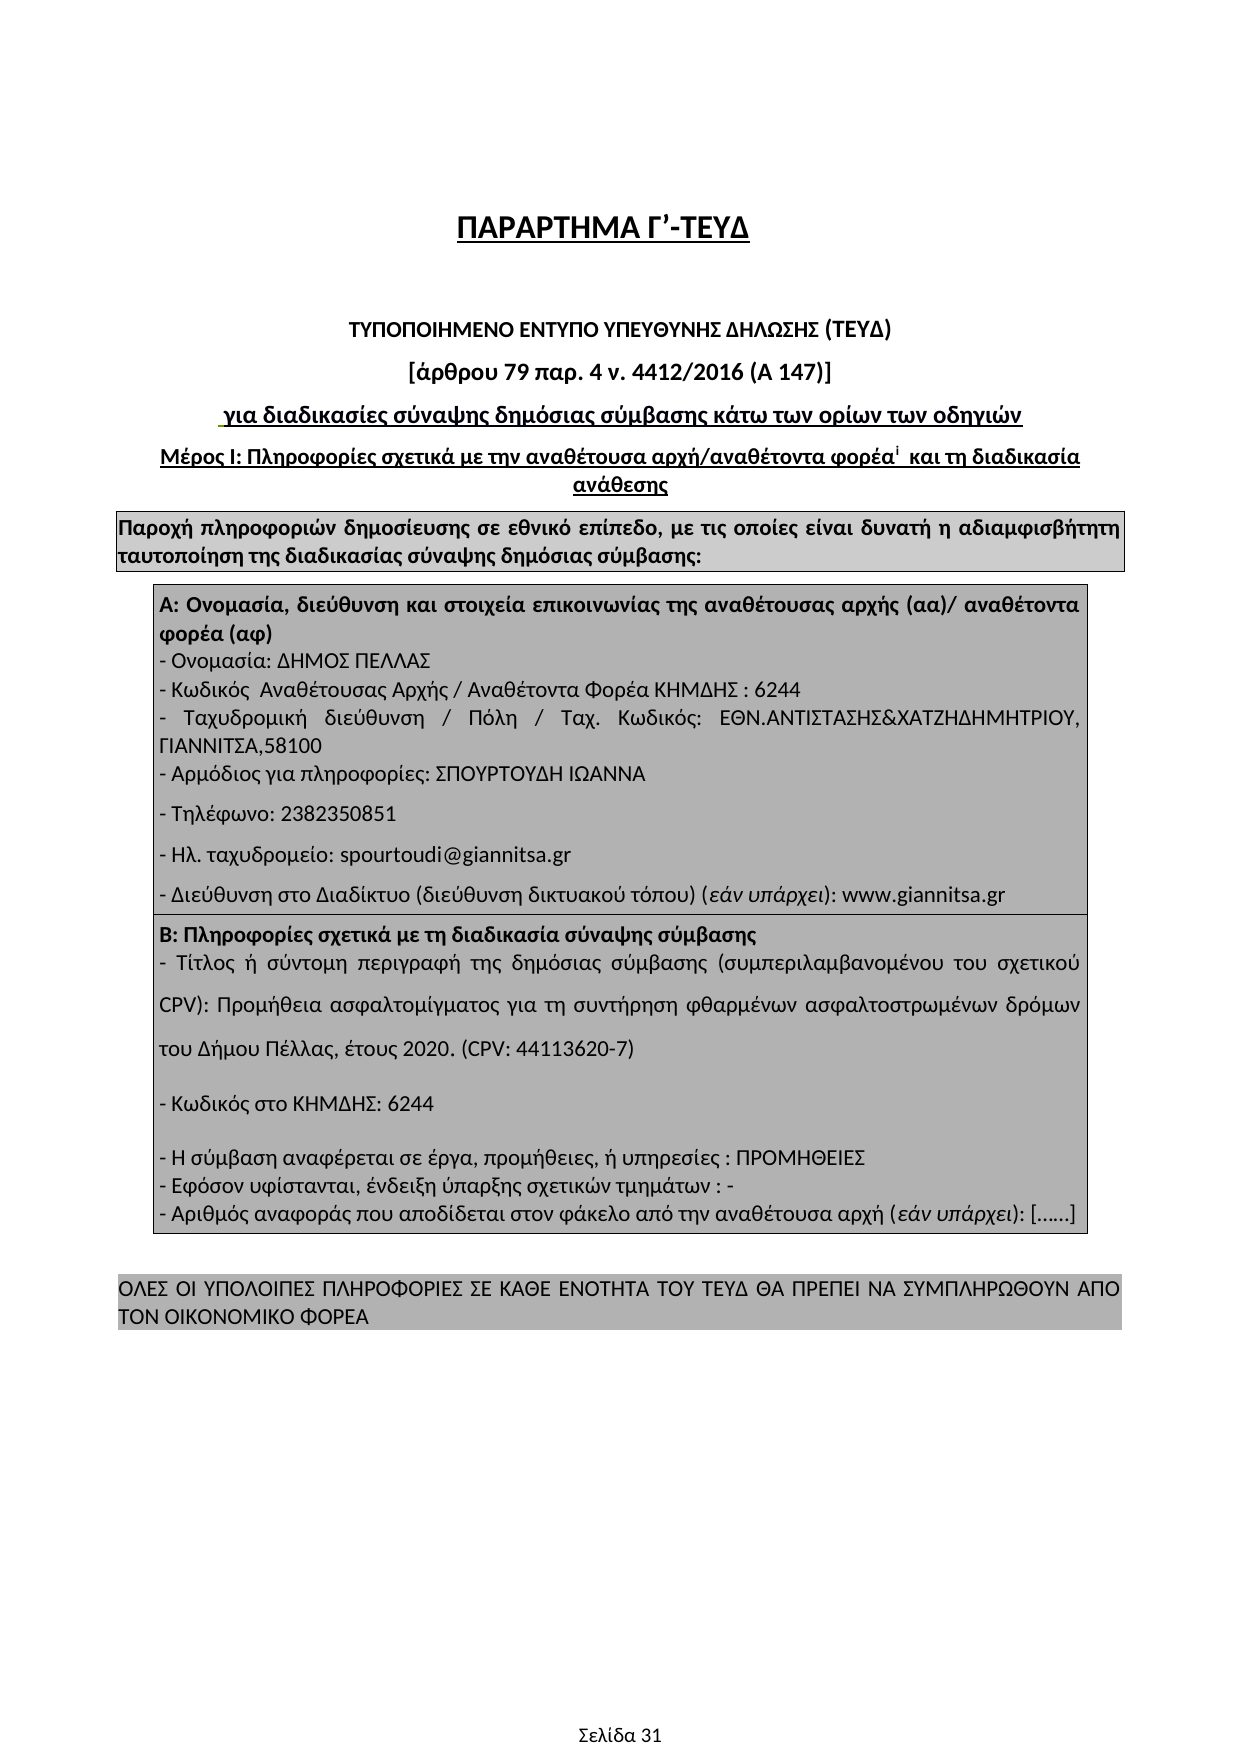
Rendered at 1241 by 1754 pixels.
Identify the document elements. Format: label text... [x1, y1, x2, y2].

text ΠΑΡΑΡΤΗΜΑ Γ’-ΤΕΥΔ [118, 207, 1088, 247]
table_cell Β: Πληροφορίες σχετικά με τη διαδικασία σύναψης σύμβασης - Τίτλος ή σύντομη περιγραφή της δημόσιας σύμβασης (συμπεριλαμβανομένου του σχετικού CPV): Προμήθεια ασφαλτομίγματος για τη συντήρηση φθαρμένων ασφαλτοστρωμένων δρόμων του Δήμου Πέλλας, έτους 2020. (CPV: 44113620-7) - Κωδικός στο ΚΗΜΔΗΣ: 6244 - Η σύμβαση αναφέρεται σε έργα, προμήθειες, ή υπηρεσίες : ΠΡΟΜΗΘΕΙΕΣ - Εφόσον υφίστανται, ένδειξη ύπαρξης σχετικών τμημάτων : - - Αριθμός αναφοράς που αποδίδεται στον φάκελο από την αναθέτουσα αρχή (εάν υπάρχει): [……] [154, 915, 1087, 1233]
text ΤΥΠΟΠΟΙΗΜΕΝΟ ΕΝΤΥΠΟ ΥΠΕΥΘΥΝΗΣ ΔΗΛΩΣΗΣ (TEΥΔ) [118, 313, 1122, 343]
text Παροχή πληροφοριών δημοσίευσης σε εθνικό επίπεδο, με τις οποίες είναι δυνατή η αδιαμφισβήτητη ταυτοποίηση της διαδικασίας σύναψης δημόσιας σύμβασης: [117, 512, 1124, 571]
text Μέρος Ι: Πληροφορίες σχετικά με την αναθέτουσα αρχή/αναθέτοντα φορέα και τη διαδικασία ανάθεσης [118, 442, 1122, 498]
text για διαδικασίες σύναψης δημόσιας σύμβασης κάτω των ορίων των οδηγιών [118, 399, 1122, 429]
table_header Α: Ονομασία, διεύθυνση και στοιχεία επικοινωνίας της αναθέτουσας αρχής (αα)/ αναθέτοντα φορέα (αφ) - Ονομασία: ΔΗΜΟΣ ΠΕΛΛΑΣ - Κωδικός Αναθέτουσας Αρχής / Αναθέτοντα Φορέα ΚΗΜΔΗΣ : 6244 - Ταχυδρομική διεύθυνση / Πόλη / Ταχ. Κωδικός: ΕΘΝ.ΑΝΤΙΣΤΑΣΗΣ&ΧΑΤΖΗΔΗΜΗΤΡΙΟΥ, ΓΙΑΝΝΙΤΣΑ,58100 - Αρμόδιος για πληροφορίες: ΣΠΟΥΡΤΟΥΔΗ ΙΩΑΝΝΑ - Τηλέφωνο: 2382350851 - Ηλ. ταχυδρομείο: spourtoudi@giannitsa.gr - Διεύθυνση στο Διαδίκτυο (διεύθυνση δικτυακού τόπου) (εάν υπάρχει): www.giannitsa.gr [154, 585, 1087, 914]
text ΟΛΕΣ ΟΙ ΥΠΟΛΟΙΠΕΣ ΠΛΗΡΟΦΟΡΙΕΣ ΣΕ ΚΑΘΕ ΕΝΟΤΗΤΑ ΤΟΥ ΤΕΥΔ ΘΑ ΠΡΕΠΕΙ ΝΑ ΣΥΜΠΛΗΡΩΘΟΥΝ ΑΠΟ ΤΟΝ ΟΙΚΟΝΟΜΙΚΟ ΦΟΡΕΑ [118, 1274, 1122, 1330]
text [άρθρου 79 παρ. 4 ν. 4412/2016 (Α 147)] [118, 356, 1122, 387]
